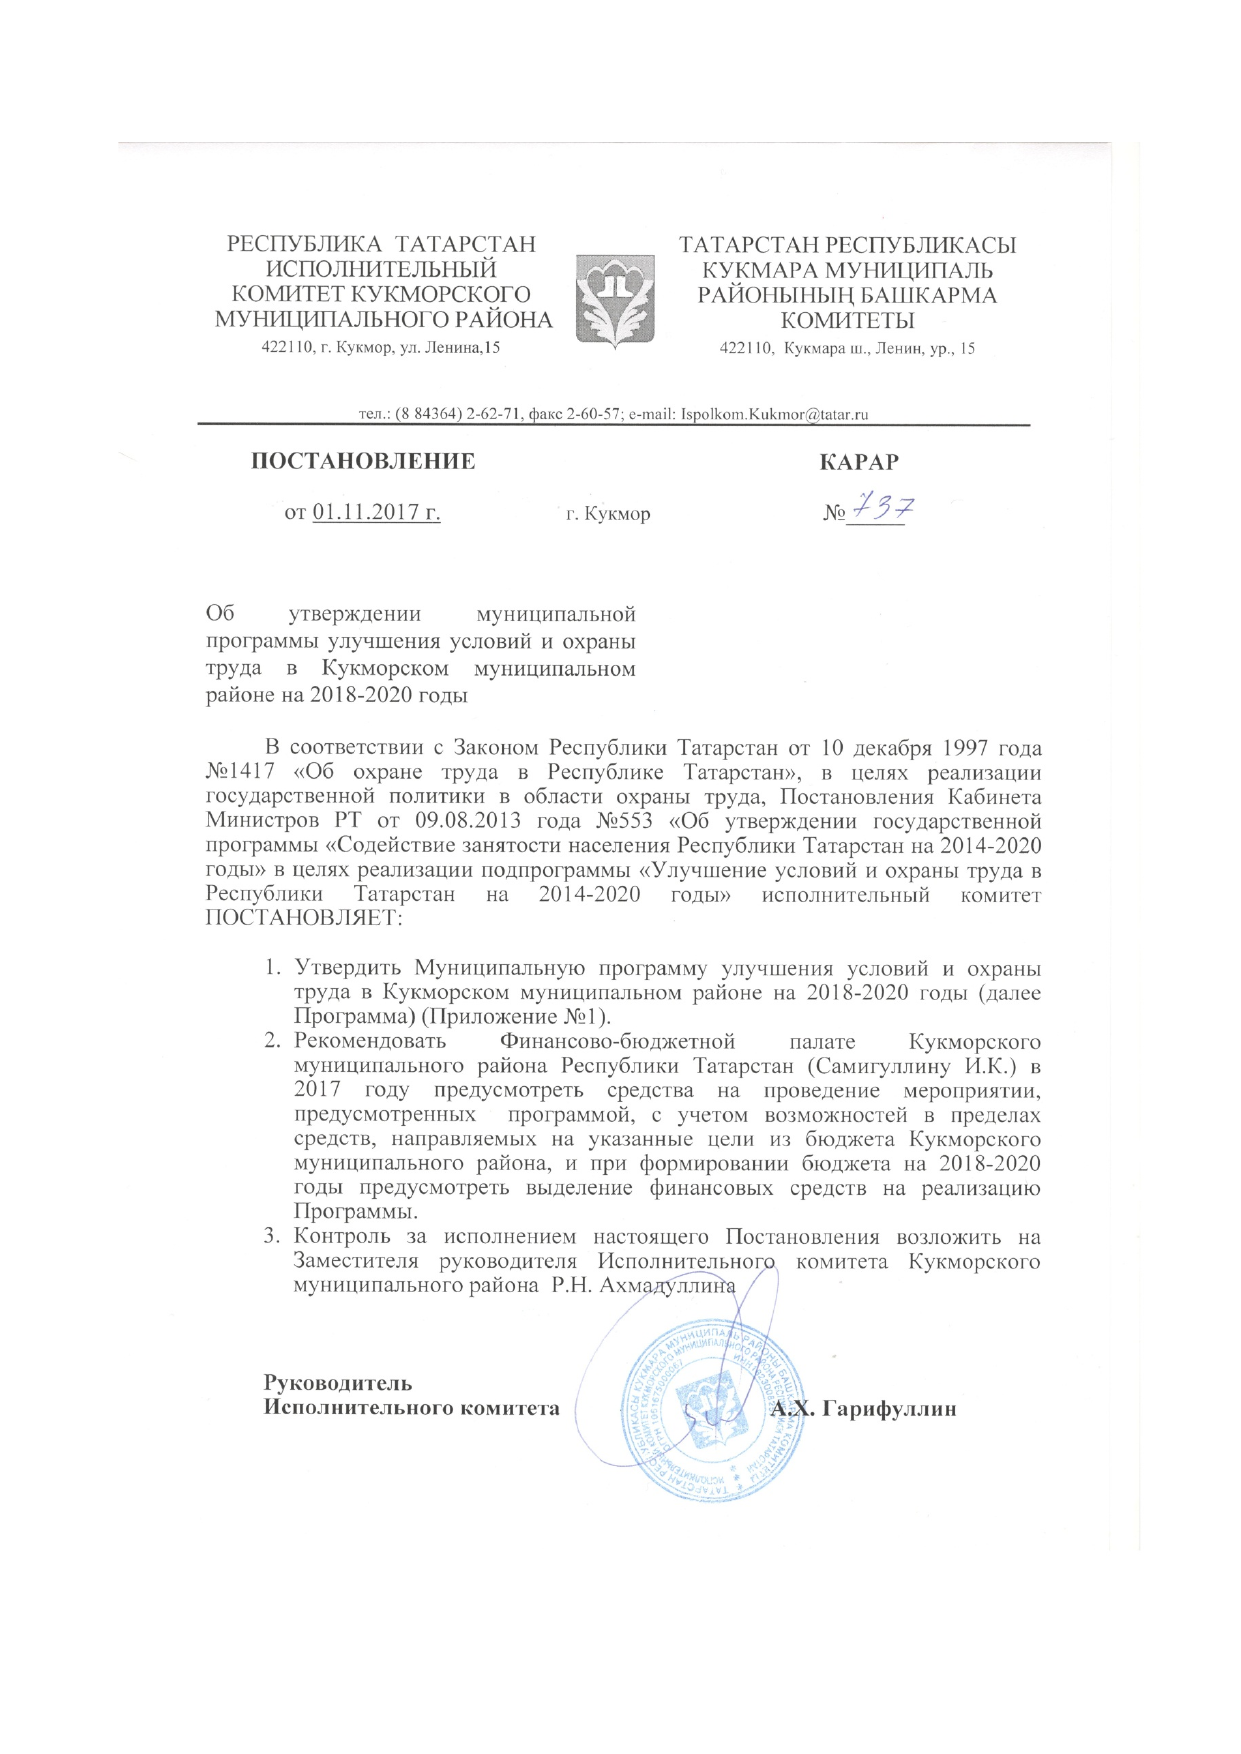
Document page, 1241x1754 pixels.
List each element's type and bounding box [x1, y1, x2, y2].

picture [118, 142, 1152, 1564]
